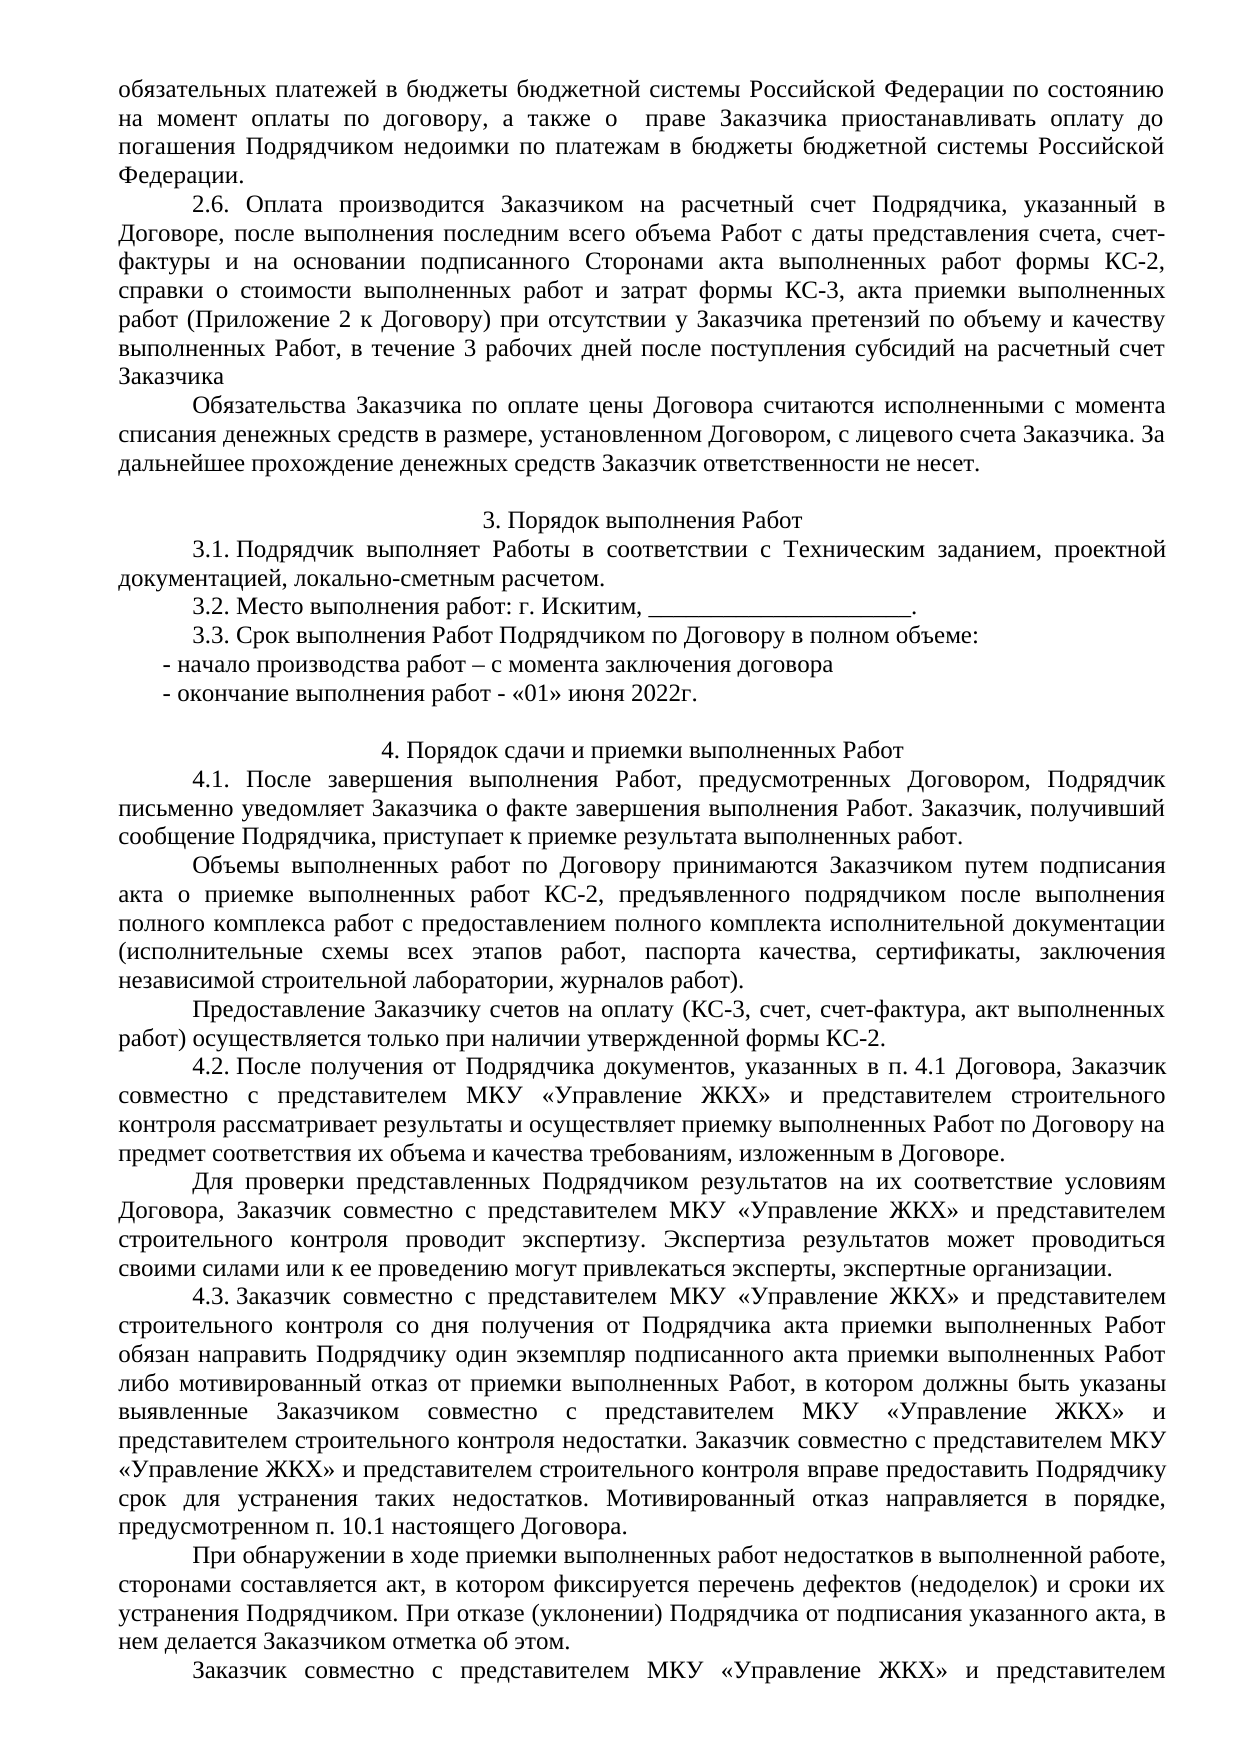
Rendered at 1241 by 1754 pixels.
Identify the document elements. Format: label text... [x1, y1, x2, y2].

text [118, 1655, 1167, 1684]
text При обнаружении в ходе приемки выполненных работ недостатков в выполненной работе, сторонами составляется акт, в котором фиксируется перечень дефектов (недоделок) и сроки их устранения Подрядчиком. При отказе (уклонении) Подрядчика от подписания указанного акта, в нем делается Заказчиком отметка об этом. [118, 1540, 1167, 1655]
text - окончание выполнения работ - «01» июня 2022г. [118, 678, 1167, 706]
text 3. Порядок выполнения Работ [118, 505, 1167, 534]
text Предоставление Заказчику счетов на оплату (КС-3, счет, счет-фактура, акт выполненных работ) осуществляется только при наличии утвержденной формы КС-2. [118, 994, 1167, 1051]
text Для проверки представленных Подрядчиком результатов на их соответствие условиям Договора, Заказчик совместно с представителем МКУ «Управление ЖКХ» и представителем строительного контроля проводит экспертизу. Экспертиза результатов может проводиться своими силами или к ее проведению могут привлекаться эксперты, экспертные организации. [118, 1166, 1167, 1281]
text Объемы выполненных работ по Договору принимаются Заказчиком путем подписания акта о приемке выполненных работ КС-2, предъявленного подрядчиком после выполнения полного комплекса работ с предоставлением полного комплекта исполнительной документации (исполнительные схемы всех этапов работ, паспорта качества, сертификаты, заключения независимой строительной лаборатории, журналов работ). [118, 850, 1167, 994]
text 4.3. Заказчик совместно с представителем МКУ «Управление ЖКХ» и представителем строительного контроля со дня получения от Подрядчика акта приемки выполненных Работ обязан направить Подрядчику один экземпляр подписанного акта приемки выполненных Работ либо мотивированный отказ от приемки выполненных Работ, в котором должны быть указаны выявленные Заказчиком совместно с представителем МКУ «Управление ЖКХ» и представителем строительного контроля недостатки. Заказчик совместно с представителем МКУ «Управление ЖКХ» и представителем строительного контроля вправе предоставить Подрядчику срок для устранения таких недостатков. Мотивированный отказ направляется в порядке, предусмотренном п. 10.1 настоящего Договора. [118, 1281, 1167, 1540]
text 2.6. Оплата производится Заказчиком на расчетный счет Подрядчика, указанный в Договоре, после выполнения последним всего объема Работ с даты представления счета, счет-фактуры и на основании подписанного Сторонами акта выполненных работ формы КС-2, справки о стоимости выполненных работ и затрат формы КС-3, акта приемки выполненных работ (Приложение 2 к Договору) при отсутствии у Заказчика претензий по объему и качеству выполненных Работ, в течение 3 рабочих дней после поступления субсидий на расчетный счет Заказчика [118, 189, 1167, 390]
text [118, 74, 1167, 189]
text - начало производства работ – с момента заключения договора [118, 649, 1167, 678]
text 4.2. После получения от Подрядчика документов, указанных в п. 4.1 Договора, Заказчик совместно с представителем МКУ «Управление ЖКХ» и представителем строительного контроля рассматривает результаты и осуществляет приемку выполненных Работ по Договору на предмет соответствия их объема и качества требованиям, изложенным в Договоре. [118, 1051, 1167, 1166]
text 3.1. Подрядчик выполняет Работы в соответствии с Техническим заданием, проектной документацией, локально-сметным расчетом. [118, 534, 1167, 591]
text Обязательства Заказчика по оплате цены Договора считаются исполненными с момента списания денежных средств в размере, установленном Договором, с лицевого счета Заказчика. За дальнейшее прохождение денежных средств Заказчик ответственности не несет. [118, 390, 1167, 476]
text 4. Порядок сдачи и приемки выполненных Работ [118, 735, 1167, 764]
text 3.2. Место выполнения работ: г. Искитим, _____________________. [118, 591, 1167, 620]
text 3.3. Срок выполнения Работ Подрядчиком по Договору в полном объеме: [118, 620, 1167, 649]
text 4.1. После завершения выполнения Работ, предусмотренных Договором, Подрядчик письменно уведомляет Заказчика о факте завершения выполнения Работ. Заказчик, получивший сообщение Подрядчика, приступает к приемке результата выполненных работ. [118, 764, 1167, 850]
